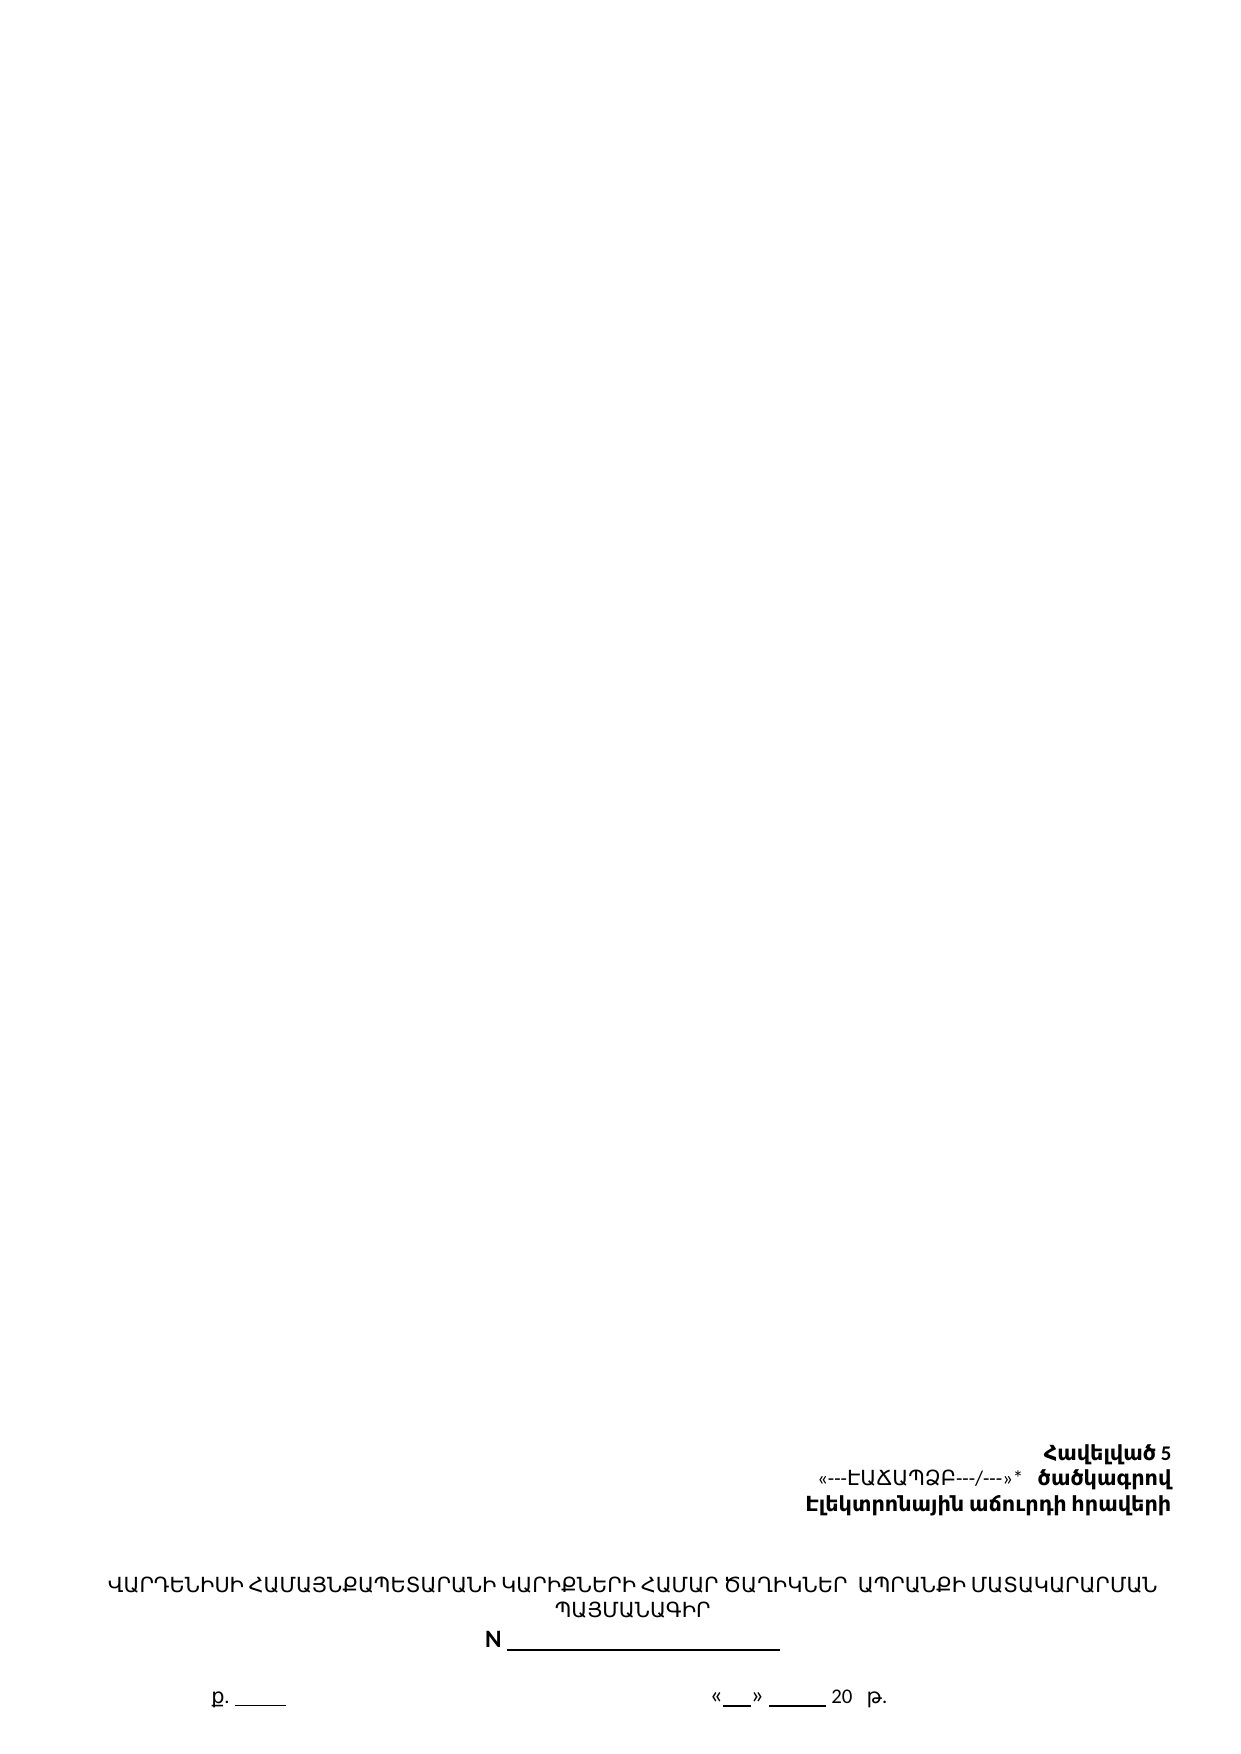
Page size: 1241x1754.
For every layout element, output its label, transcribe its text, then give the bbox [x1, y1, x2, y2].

text Էլեկտրոնային աճուրդի հրավերի [94, 1491, 1171, 1516]
text N [79, 1623, 1171, 1653]
text ք. « » 20 թ. [94, 1679, 1171, 1709]
text ՊԱՅՄԱՆԱԳԻՐ [79, 1598, 1171, 1623]
text ՎԱՐԴԵՆԻՍԻ ՀԱՄԱՅՆՔԱՊԵՏԱՐԱՆԻ ԿԱՐԻՔՆԵՐԻ ՀԱՄԱՐ ԾԱՂԻԿՆԵՐ ԱՊՐԱՆՔԻ ՄԱՏԱԿԱՐԱՐՄԱՆ [79, 1572, 1171, 1598]
text Հավելված 5 [94, 1440, 1171, 1465]
text «---ԷԱՃԱՊՁԲ---/---»* ծածկագրով [94, 1465, 1171, 1491]
